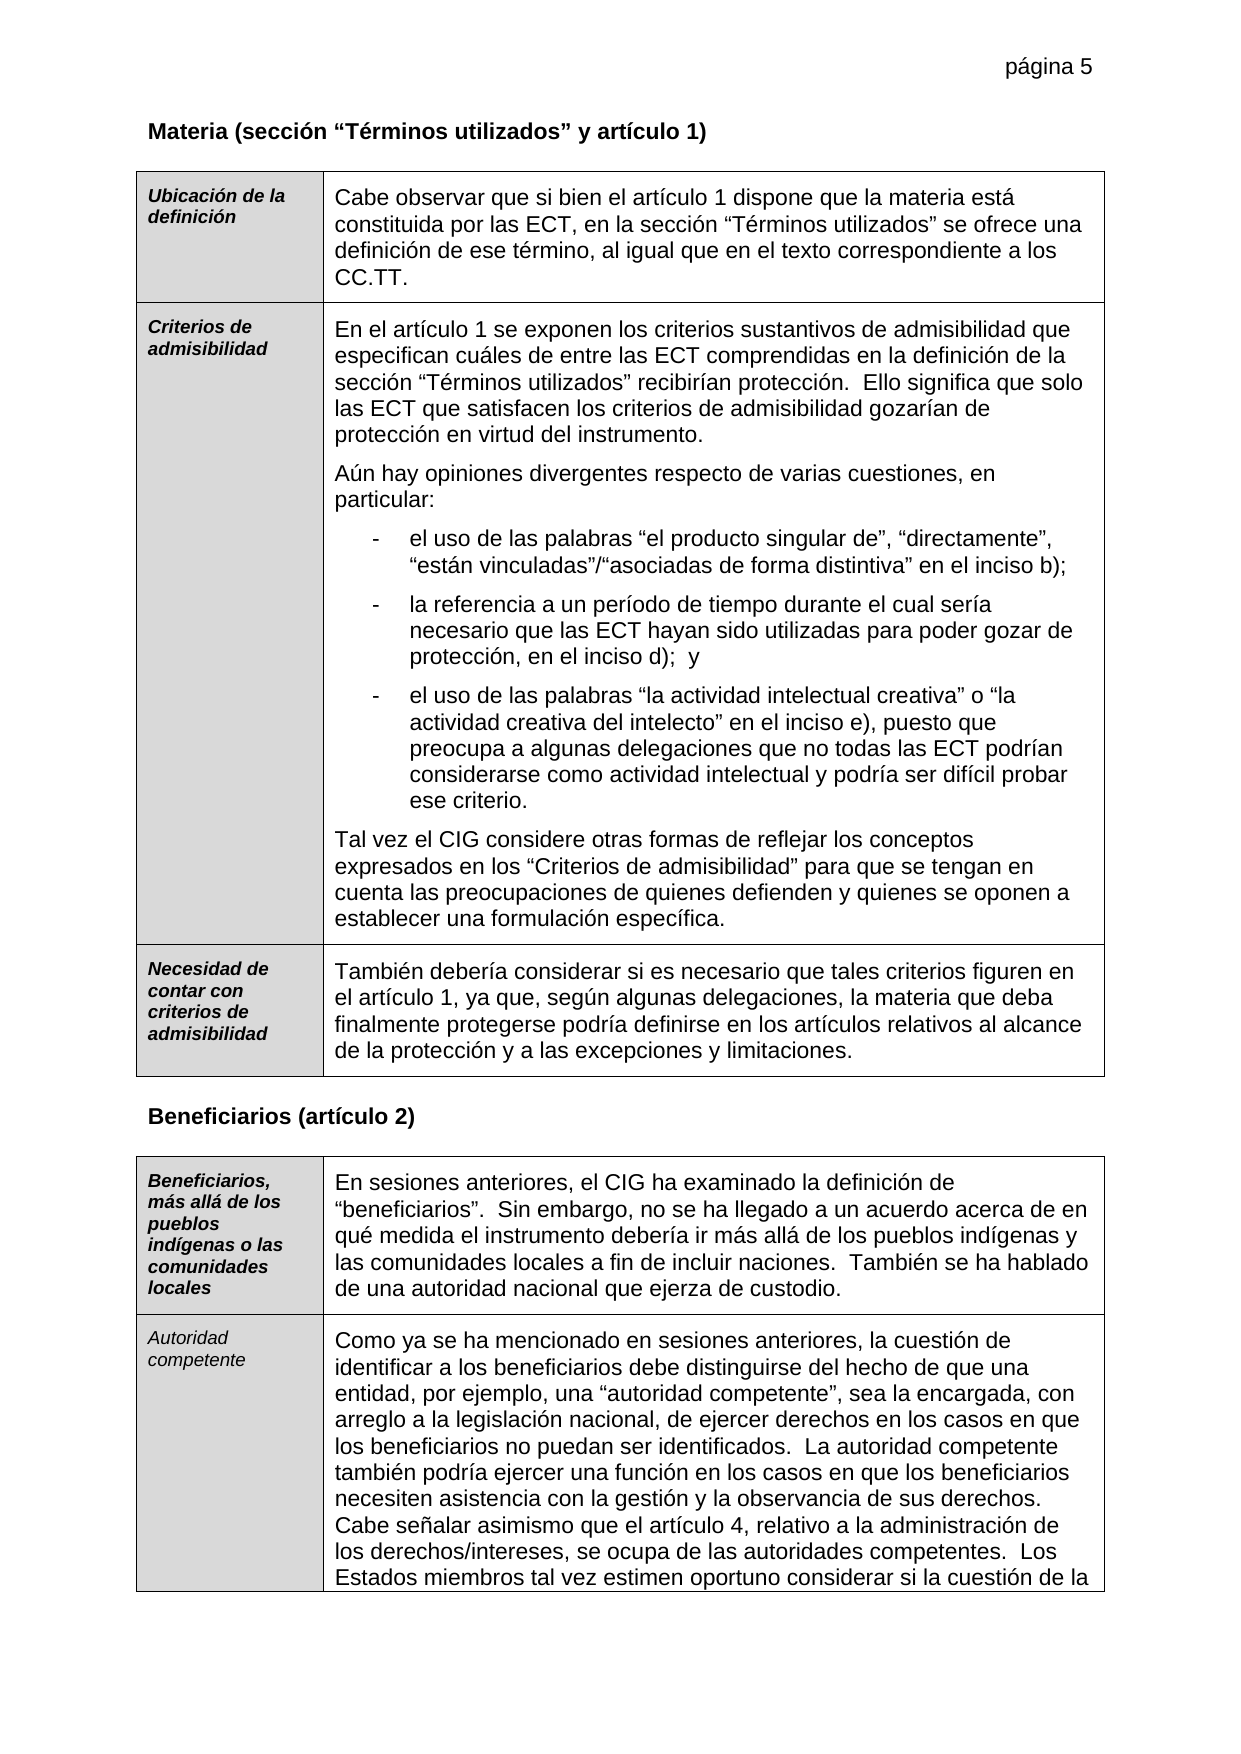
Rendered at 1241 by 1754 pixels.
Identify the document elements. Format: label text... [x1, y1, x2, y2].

table_cell Criterios de admisibilidad [137, 303, 323, 944]
table_header Cabe observar que si bien el artículo 1 dispone que la materia está constituida por las ECT, en la sección “Términos utilizados” se ofrece una definición de ese término, al igual que en el texto correspondiente a los CC.TT. [324, 172, 1104, 302]
table_cell En el artículo 1 se exponen los criterios sustantivos de admisibilidad que especifican cuáles de entre las ECT comprendidas en la definición de la sección “Términos utilizados” recibirían protección. Ello significa que solo las ECT que satisfacen los criterios de admisibilidad gozarían de protección en virtud del instrumento. Aún hay opiniones divergentes respecto de varias cuestiones, en particular: el uso de las palabras “el producto singular de”, “directamente”, “están vinculadas”/“asociadas de forma distintiva” en el inciso b); la referencia a un período de tiempo durante el cual sería necesario que las ECT hayan sido utilizadas para poder gozar de protección, en el inciso d); y el uso de las palabras “la actividad intelectual creativa” o “la actividad creativa del intelecto” en el inciso e), puesto que preocupa a algunas delegaciones que no todas las ECT podrían considerarse como actividad intelectual y podría ser difícil probar ese criterio. Tal vez el CIG considere otras formas de reflejar los conceptos expresados en los “Criterios de admisibilidad” para que se tengan en cuenta las preocupaciones de quienes defienden y quienes se oponen a establecer una formulación específica. [324, 303, 1104, 944]
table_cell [324, 1315, 1104, 1591]
table_cell Necesidad de contar con criterios de admisibilidad [137, 945, 323, 1076]
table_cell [137, 1315, 323, 1591]
text Beneficiarios (artículo 2) [148, 1103, 1092, 1129]
table_header En sesiones anteriores, el CIG ha examinado la definición de “beneficiarios”. Sin embargo, no se ha llegado a un acuerdo acerca de en qué medida el instrumento debería ir más allá de los pueblos indígenas y las comunidades locales a fin de incluir naciones. También se ha hablado de una autoridad nacional que ejerza de custodio. [324, 1157, 1104, 1314]
table_header Ubicación de la definición [137, 172, 323, 302]
table_cell También debería considerar si es necesario que tales criterios figuren en el artículo 1, ya que, según algunas delegaciones, la materia que deba finalmente protegerse podría definirse en los artículos relativos al alcance de la protección y a las excepciones y limitaciones. [324, 945, 1104, 1076]
table_header Beneficiarios, más allá de los pueblos indígenas o las comunidades locales [137, 1157, 323, 1314]
text Materia (sección “Términos utilizados” y artículo 1) [148, 118, 1092, 144]
